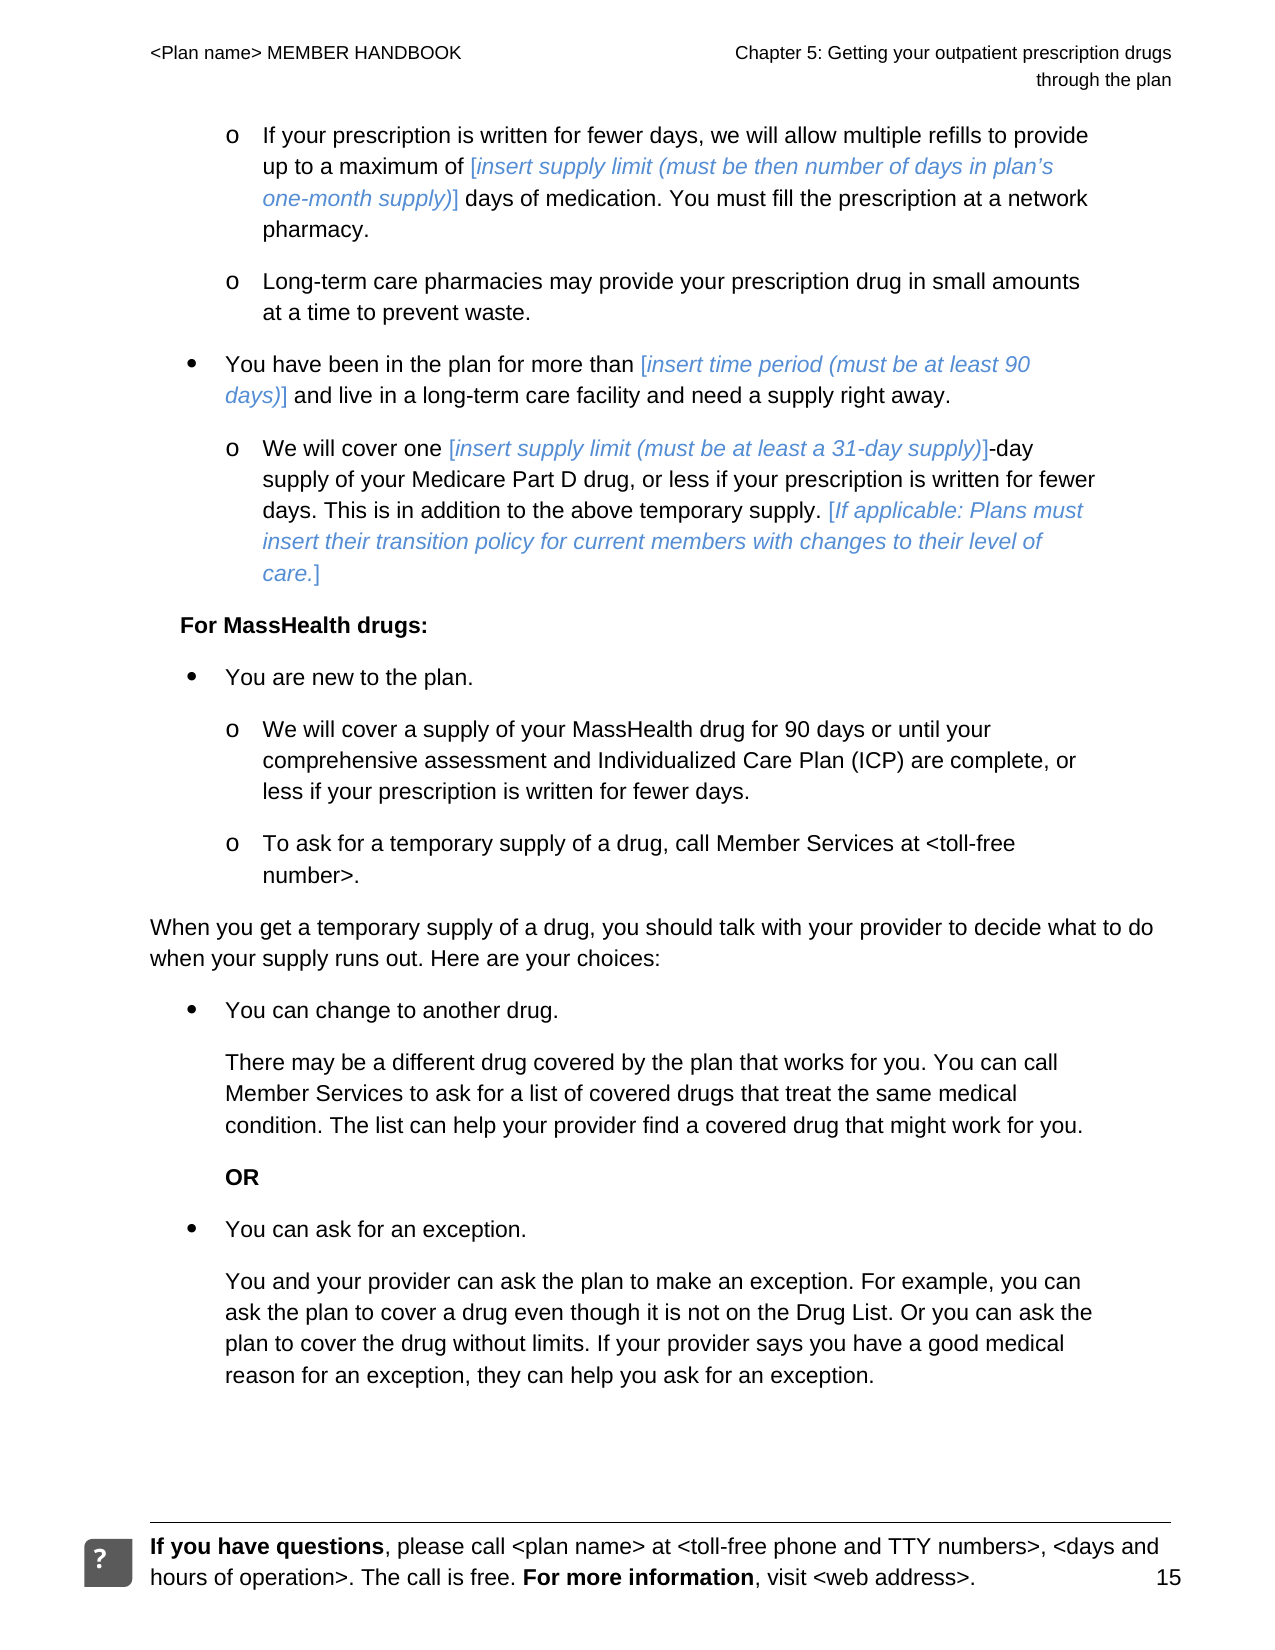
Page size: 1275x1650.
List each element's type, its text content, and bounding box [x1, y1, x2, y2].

text You and your provider can ask the plan to make an exception. For example, you can ask the plan to cover a drug even though it is not on the Drug List. Or you can ask the plan to cover the drug without limits. If your provider says you have a good medical reason for an exception, they can help you ask for an exception. [225, 1264, 1096, 1389]
list You can change to another drug. [187, 993, 1096, 1025]
list Long-term care pharmacies may provide your prescription drug in small amounts at a time to prevent waste. [225, 264, 1096, 327]
list We will cover one [insert supply limit (must be at least a 31-day supply)]-day supply of your Medicare Part D drug, or less if your prescription is written for fewer days. This is in addition to the above temporary supply. [If applicable: Plans must insert their transition policy for current members with changes to their level of care.] [225, 431, 1096, 587]
list For MassHealth drugs: [180, 608, 1096, 639]
list You are new to the plan. [187, 660, 1096, 691]
text When you get a temporary supply of a drug, you should talk with your provider to decide what to do when your supply runs out. Here are your choices: [150, 910, 1171, 973]
list If your prescription is written for fewer days, we will allow multiple refills to provide up to a maximum of [insert supply limit (must be then number of days in plan’s one-month supply)] days of medication. You must fill the prescription at a network pharmacy. [225, 118, 1096, 243]
text There may be a different drug covered by the plan that works for you. You can call Member Services to ask for a list of covered drugs that treat the same medical condition. The list can help your provider find a covered drug that might work for you. [225, 1046, 1096, 1139]
list You have been in the plan for more than [insert time period (must be at least 90 days)] and live in a long-term care facility and need a supply right away. [187, 348, 1096, 410]
list We will cover a supply of your MassHealth drug for 90 days or until your comprehensive assessment and Individualized Care Plan (ICP) are complete, or less if your prescription is written for fewer days. [225, 712, 1096, 806]
list To ask for a temporary supply of a drug, call Member Services at <toll-free number>. [225, 827, 1096, 889]
list You can ask for an exception. [187, 1212, 1096, 1243]
text OR [225, 1160, 1096, 1191]
